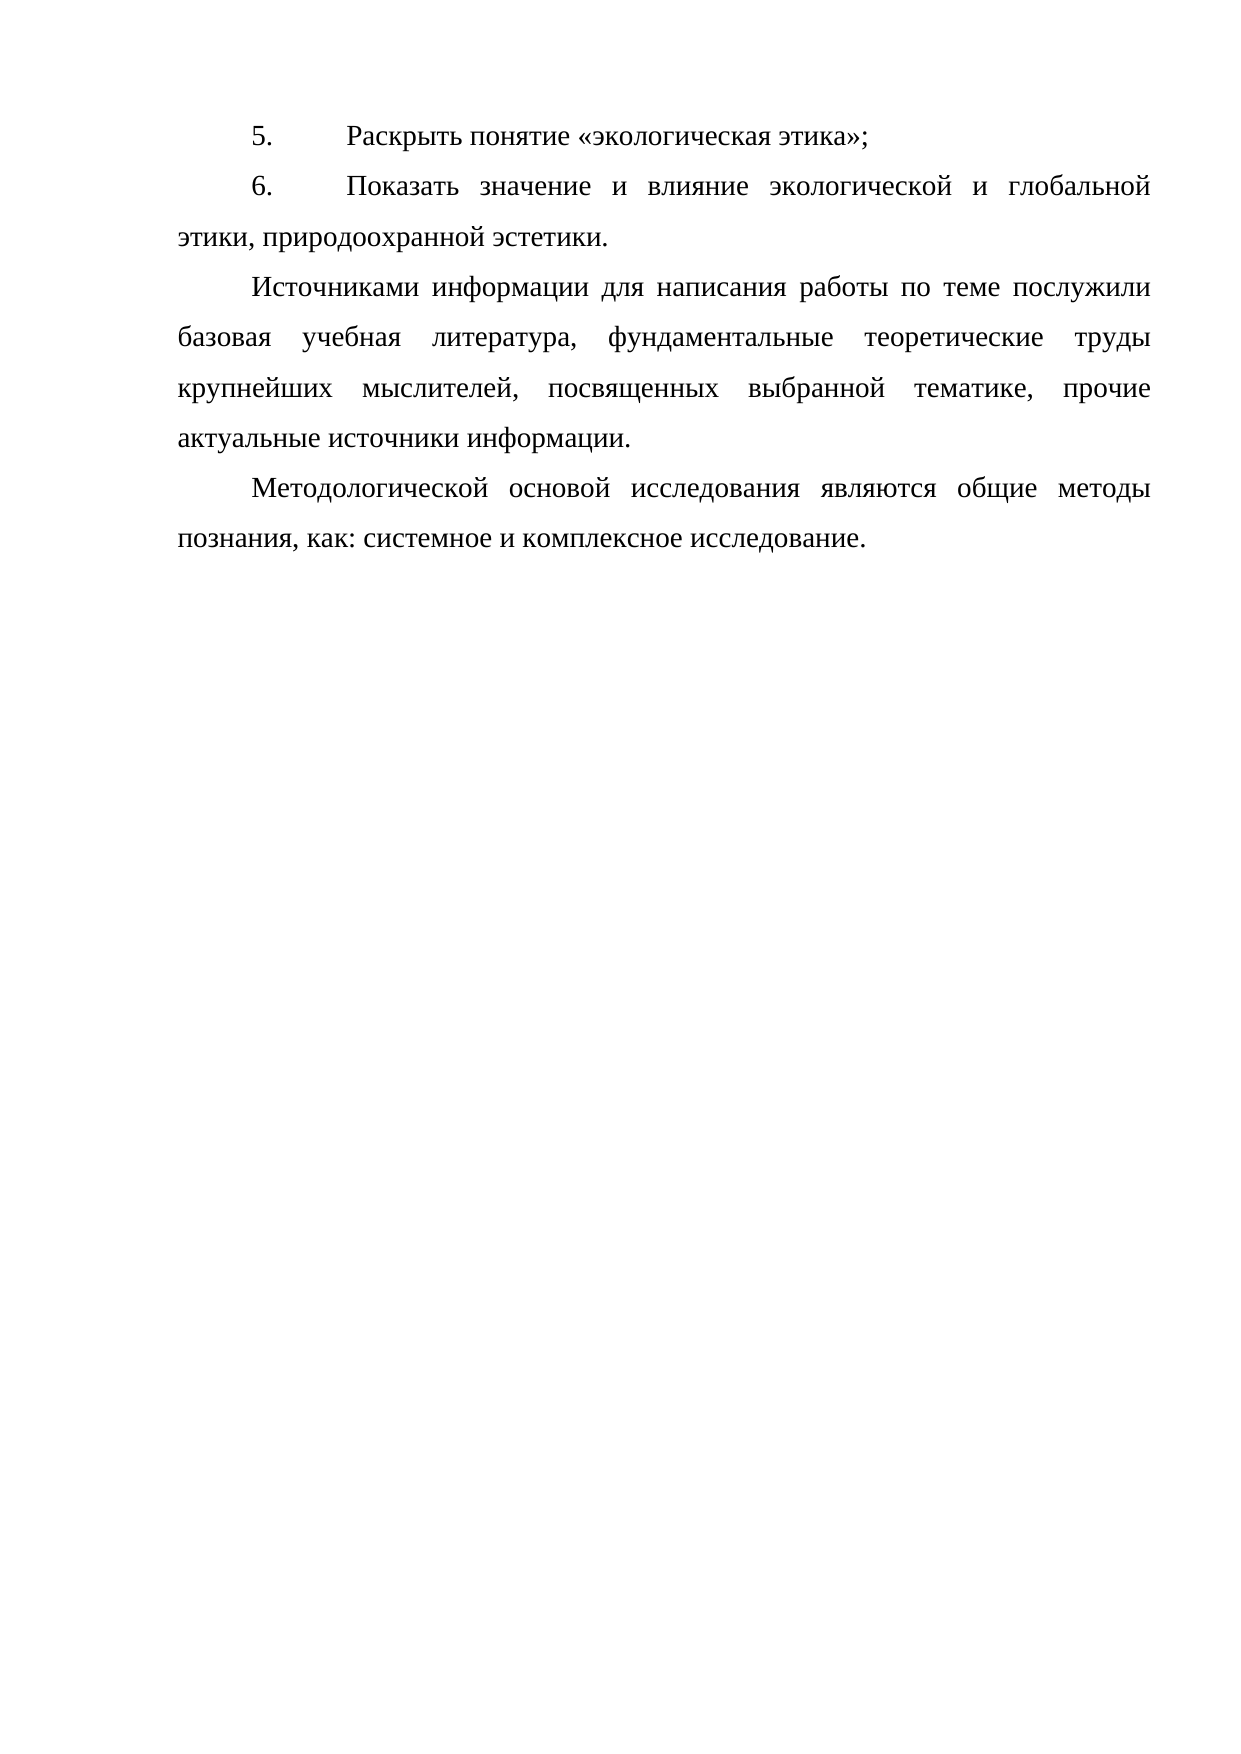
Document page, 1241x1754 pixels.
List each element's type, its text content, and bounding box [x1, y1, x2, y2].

text Методологической основой исследования являются общие методы познания, как: системное и комплексное исследование. [177, 470, 1152, 554]
list Показать значение и влияние экологической и глобальной этики, природоохранной эстетики. [177, 168, 1152, 252]
list Раскрыть понятие «экологическая этика»; [177, 118, 1152, 152]
text Источниками информации для написания работы по теме послужили базовая учебная литература, фундаментальные теоретические труды крупнейших мыслителей, посвященных выбранной тематике, прочие актуальные источники информации. [177, 269, 1152, 453]
